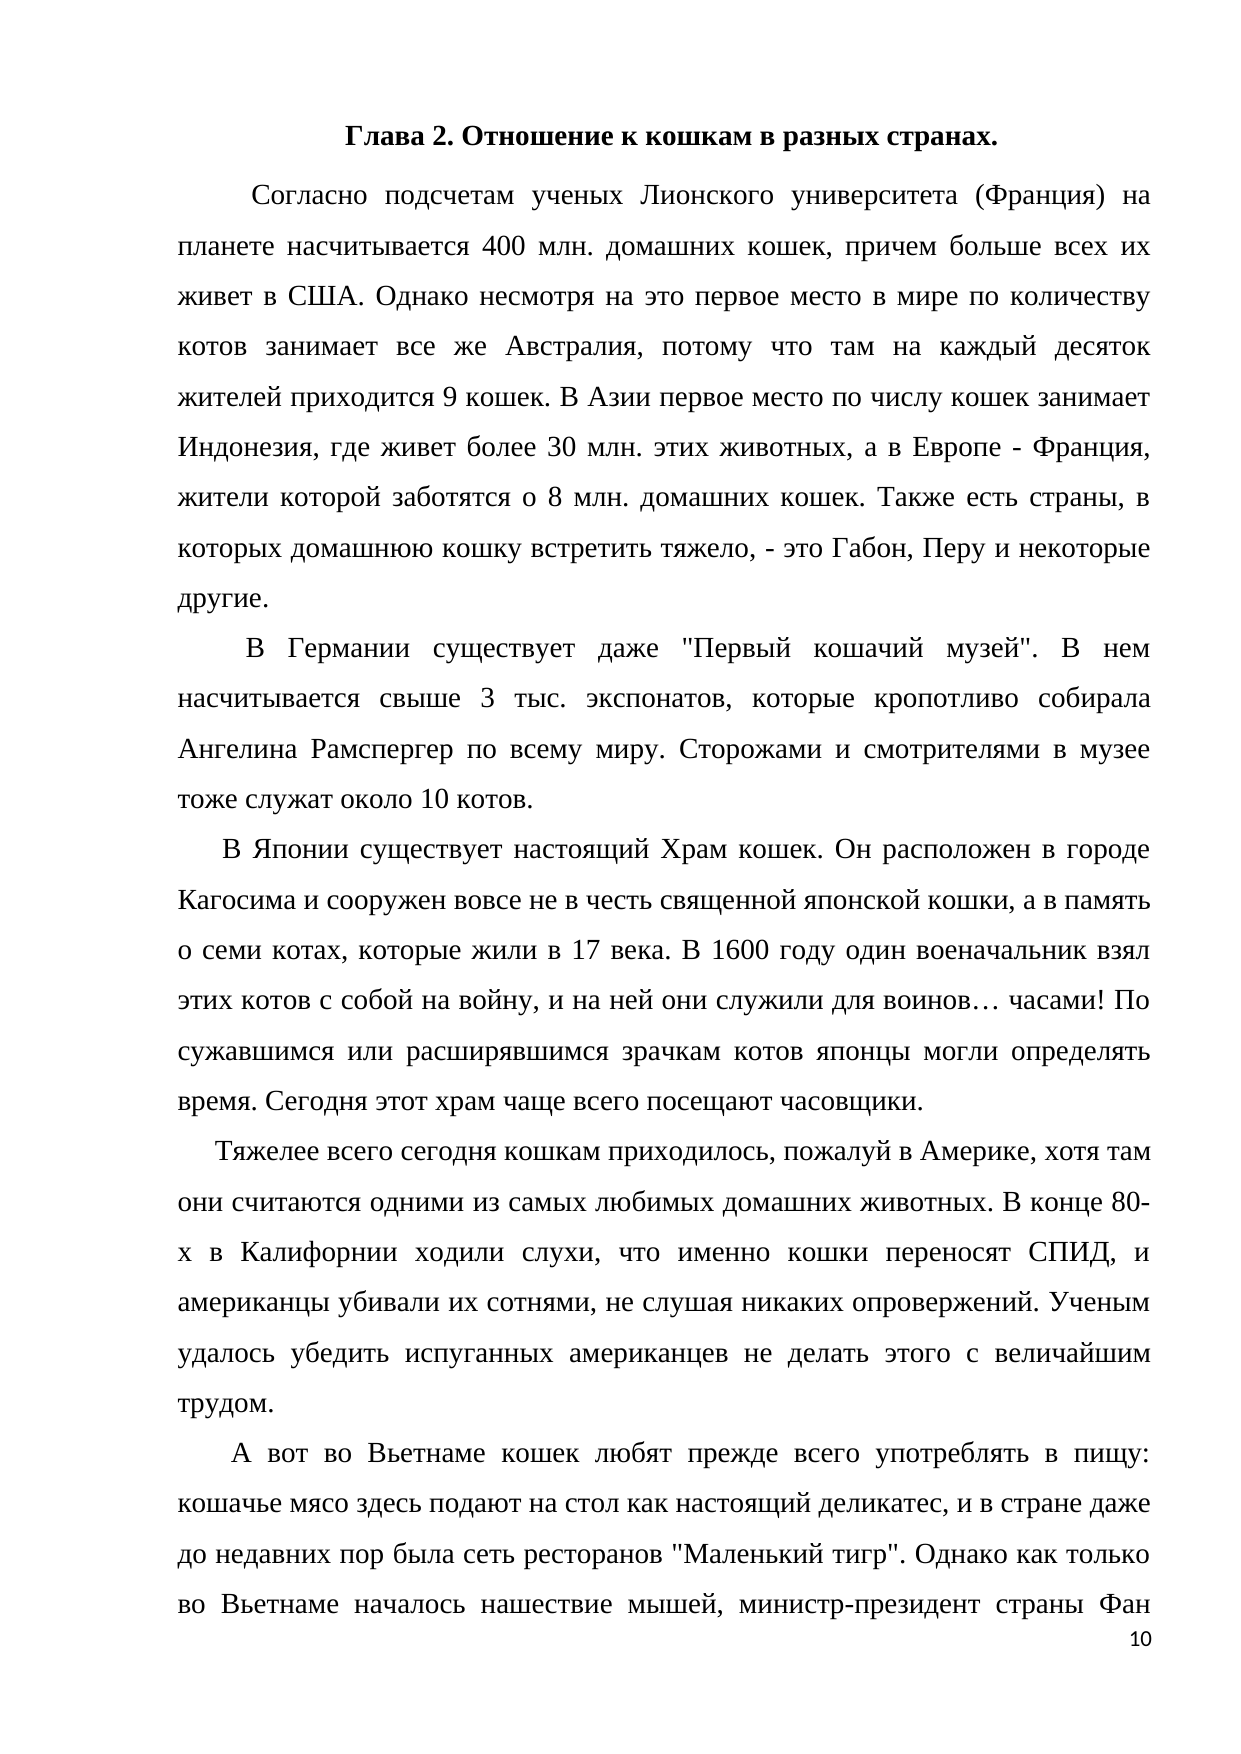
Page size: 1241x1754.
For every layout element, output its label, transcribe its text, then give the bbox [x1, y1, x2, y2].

text  В Германии существует даже "Первый кошачий музей". В нем насчитывается свыше 3 тыс. экспонатов, которые кропотливо собирала Ангелина Рамспергер по всему миру. Сторожами и смотрителями в музее тоже служат около 10 котов. [177, 630, 1152, 815]
text Согласно подсчетам ученых Лионского университета (Франция) на планете насчитывается 400 млн. домашних кошек, причем больше всех их живет в США. Однако несмотря на это первое место в мире по количеству котов занимает все же Австралия, потому что там на каждый десяток жителей приходится 9 кошек. В Азии первое место по числу кошек занимает Индонезия, где живет более 30 млн. этих животных, а в Европе - Франция, жители которой заботятся о 8 млн. домашних кошек. Также есть страны, в которых домашнюю кошку встретить тяжело, - это Габон, Перу и некоторые другие. [177, 177, 1152, 613]
text  В Японии существует настоящий Храм кошек. Он расположен в городе Кагосима и сооружен вовсе не в честь священной японской кошки, а в память о семи котах, которые жили в 17 века. В 1600 году один военачальник взял этих котов с собой на войну, и на ней они служили для воинов… часами! По сужавшимся или расширявшимся зрачкам котов японцы могли определять время. Сегодня этот храм чаще всего посещают часовщики. [177, 832, 1152, 1117]
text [177, 1435, 1152, 1620]
text  Тяжелее всего сегодня кошкам приходилось, пожалуй в Америке, хотя там они считаются одними из самых любимых домашних животных. В конце 80-х в Калифорнии ходили слухи, что именно кошки переносят СПИД, и американцы убивали их сотнями, не слушая никаких опровержений. Ученым удалось убедить испуганных американцев не делать этого с величайшим трудом. [177, 1133, 1152, 1418]
text Глава 2. Отношение к кошкам в разных странах. [177, 118, 1152, 152]
